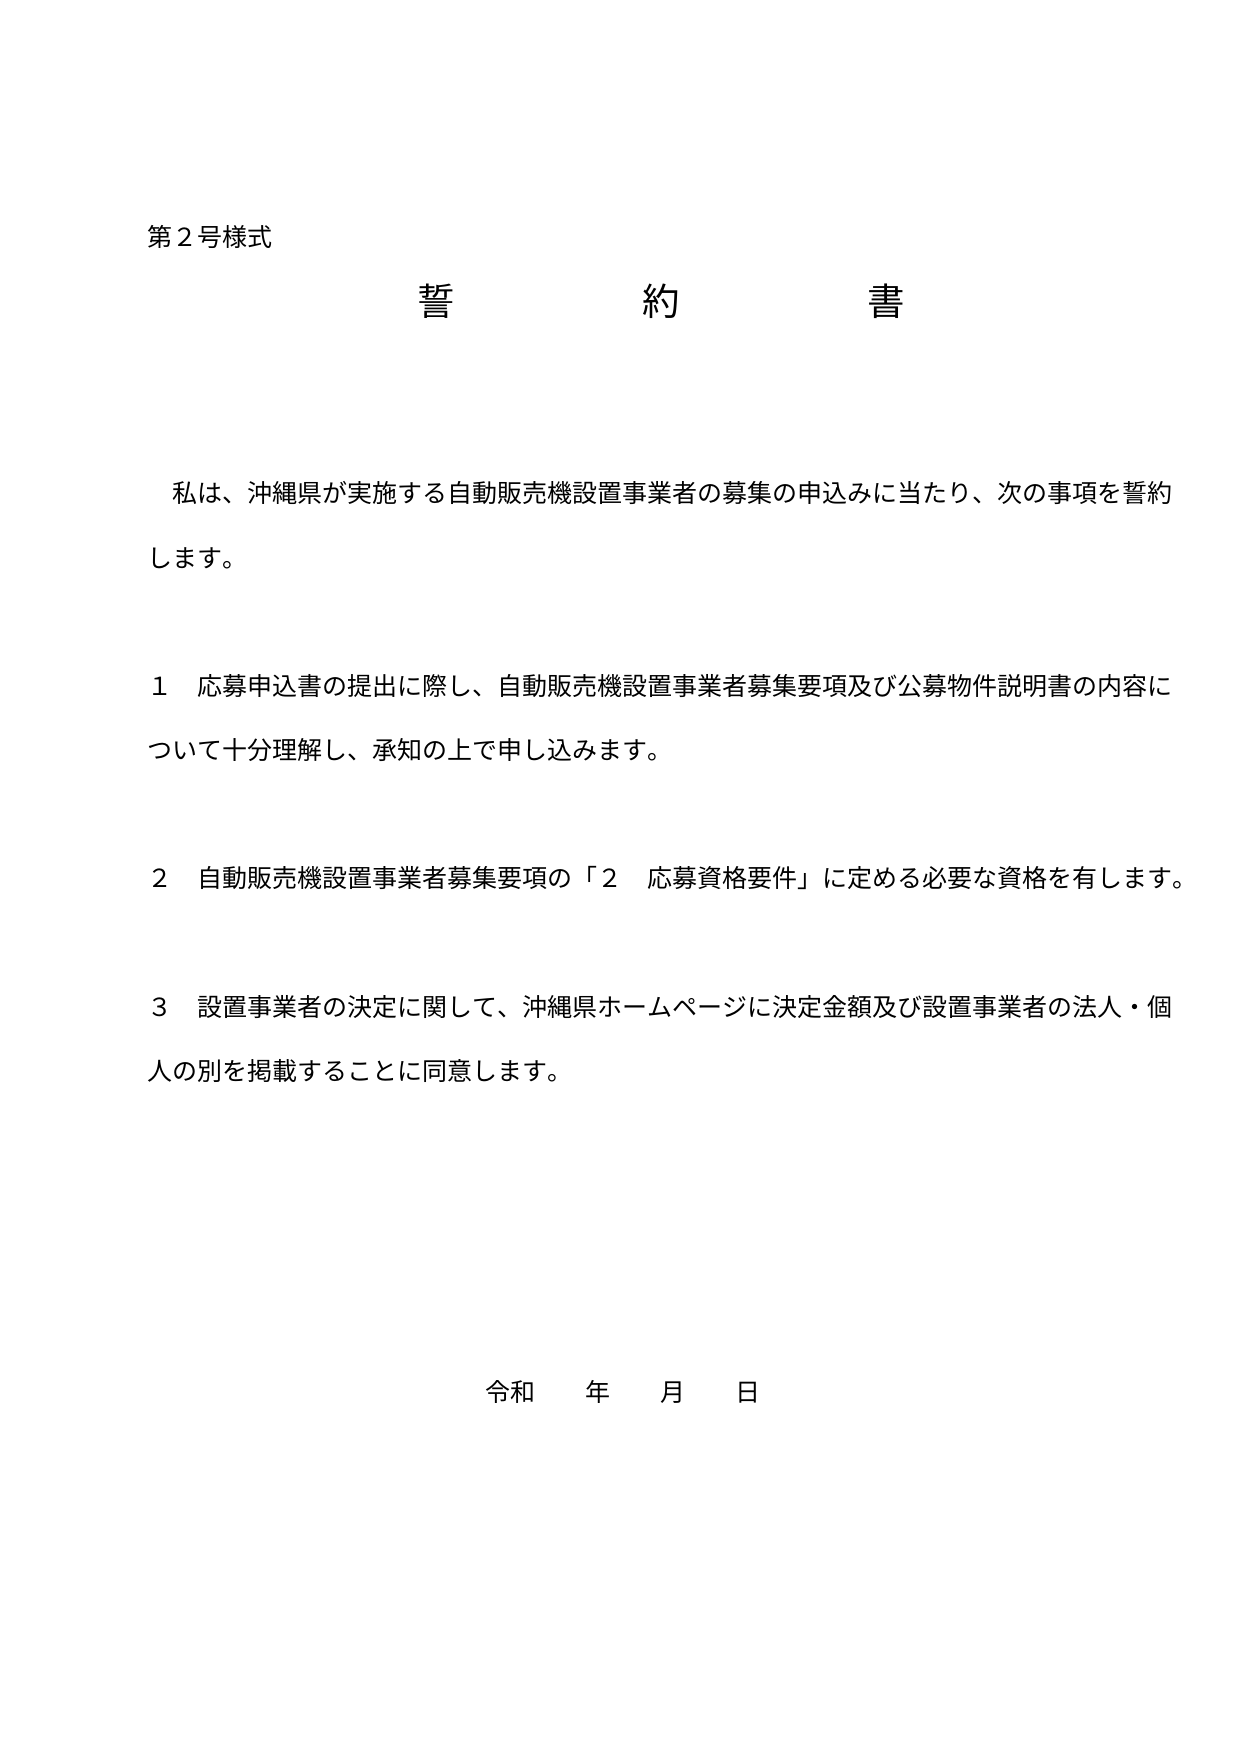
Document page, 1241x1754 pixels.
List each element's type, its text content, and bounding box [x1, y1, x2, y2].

text 第２号様式 [148, 203, 1175, 267]
text ３ 設置事業者の決定に関して、沖縄県ホームページに決定金額及び設置事業者の法人・個 人の別を掲載することに同意します。 [148, 973, 1175, 1102]
text １ 応募申込書の提出に際し、自動販売機設置事業者募集要項及び公募物件説明書の内容に ついて十分理解し、承知の上で申し込みます。 [148, 652, 1175, 781]
text ２ 自動販売機設置事業者募集要項の「２ 応募資格要件」に定める必要な資格を有します。 [148, 845, 1175, 909]
text 令和 年 月 日 [148, 1358, 1175, 1422]
text 誓 約 書 [148, 267, 1175, 332]
text 私は、沖縄県が実施する自動販売機設置事業者の募集の申込みに当たり、次の事項を誓約します。 [148, 460, 1175, 588]
